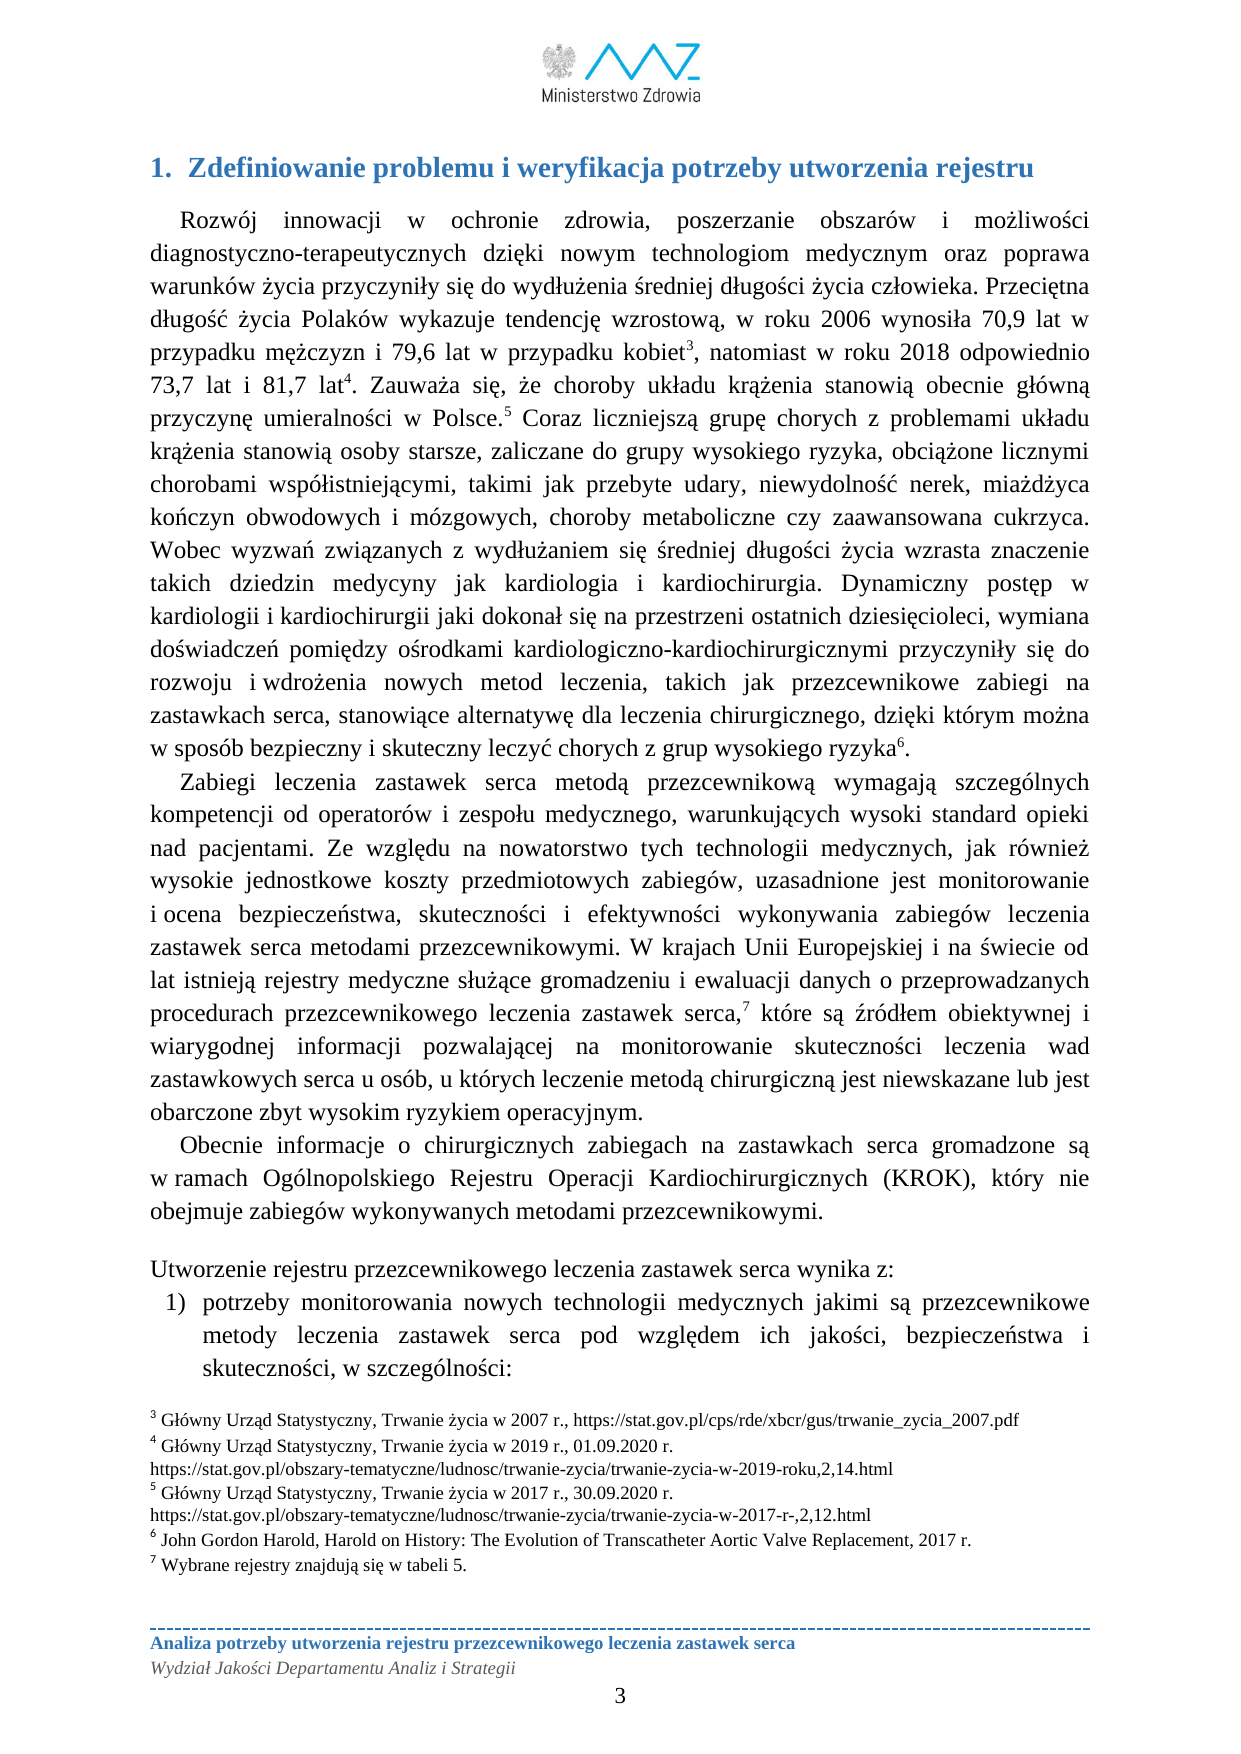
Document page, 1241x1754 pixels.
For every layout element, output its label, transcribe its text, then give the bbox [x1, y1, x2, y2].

text Rozwój innowacji w ochronie zdrowia, poszerzanie obszarów i możliwości diagnostyczno-terapeutycznych dzięki nowym technologiom medycznym oraz poprawa warunków życia przyczyniły się do wydłużenia średniej długości życia człowieka. Przeciętna długość życia Polaków wykazuje tendencję wzrostową, w roku 2006 wynosiła 70,9 lat w przypadku mężczyzn i 79,6 lat w przypadku kobiet, natomiast w roku 2018 odpowiednio 73,7 lat i 81,7 lat. Zauważa się, że choroby układu krążenia stanowią obecnie główną przyczynę umieralności w Polsce. Coraz liczniejszą grupę chorych z problemami układu krążenia stanowią osoby starsze, zaliczane do grupy wysokiego ryzyka, obciążone licznymi chorobami współistniejącymi, takimi jak przebyte udary, niewydolność nerek, miażdżyca kończyn obwodowych i mózgowych, choroby metaboliczne czy zaawansowana cukrzyca. Wobec wyzwań związanych z wydłużaniem się średniej długości życia wzrasta znaczenie takich dziedzin medycyny jak kardiologia i kardiochirurgia. Dynamiczny postęp w kardiologii i kardiochirurgii jaki dokonał się na przestrzeni ostatnich dziesięcioleci, wymiana doświadczeń pomiędzy ośrodkami kardiologiczno-kardiochirurgicznymi przyczyniły się do rozwoju i wdrożenia nowych metod leczenia, takich jak przezcewnikowe zabiegi na zastawkach serca, stanowiące alternatywę dla leczenia chirurgicznego, dzięki którym można w sposób bezpieczny i skuteczny leczyć chorych z grup wysokiego ryzyka. [150, 205, 1090, 762]
list Zdefiniowanie problemu i weryfikacja potrzeby utworzenia rejestru [150, 150, 1090, 183]
text Zabiegi leczenia zastawek serca metodą przezcewnikową wymagają szczególnych kompetencji od operatorów i zespołu medycznego, warunkujących wysoki standard opieki nad pacjentami. Ze względu na nowatorstwo tych technologii medycznych, jak również wysokie jednostkowe koszty przedmiotowych zabiegów, uzasadnione jest monitorowanie i ocena bezpieczeństwa, skuteczności i efektywności wykonywania zabiegów leczenia zastawek serca metodami przezcewnikowymi. W krajach Unii Europejskiej i na świecie od lat istnieją rejestry medyczne służące gromadzeniu i ewaluacji danych o przeprowadzanych procedurach przezcewnikowego leczenia zastawek serca, które są źródłem obiektywnej i wiarygodnej informacji pozwalającej na monitorowanie skuteczności leczenia wad zastawkowych serca u osób, u których leczenie metodą chirurgiczną jest niewskazane lub jest obarczone zbyt wysokim ryzykiem operacyjnym. [150, 767, 1090, 1126]
text Utworzenie rejestru przezcewnikowego leczenia zastawek serca wynika z: [150, 1254, 1090, 1283]
list potrzeby monitorowania nowych technologii medycznych jakimi są przezcewnikowe metody leczenia zastawek serca pod względem ich jakości, bezpieczeństwa i skuteczności, w szczególności: [165, 1287, 1090, 1382]
text Obecnie informacje o chirurgicznych zabiegach na zastawkach serca gromadzone są w ramach Ogólnopolskiego Rejestru Operacji Kardiochirurgicznych (KROK), który nie obejmuje zabiegów wykonywanych metodami przezcewnikowymi. [150, 1130, 1090, 1224]
